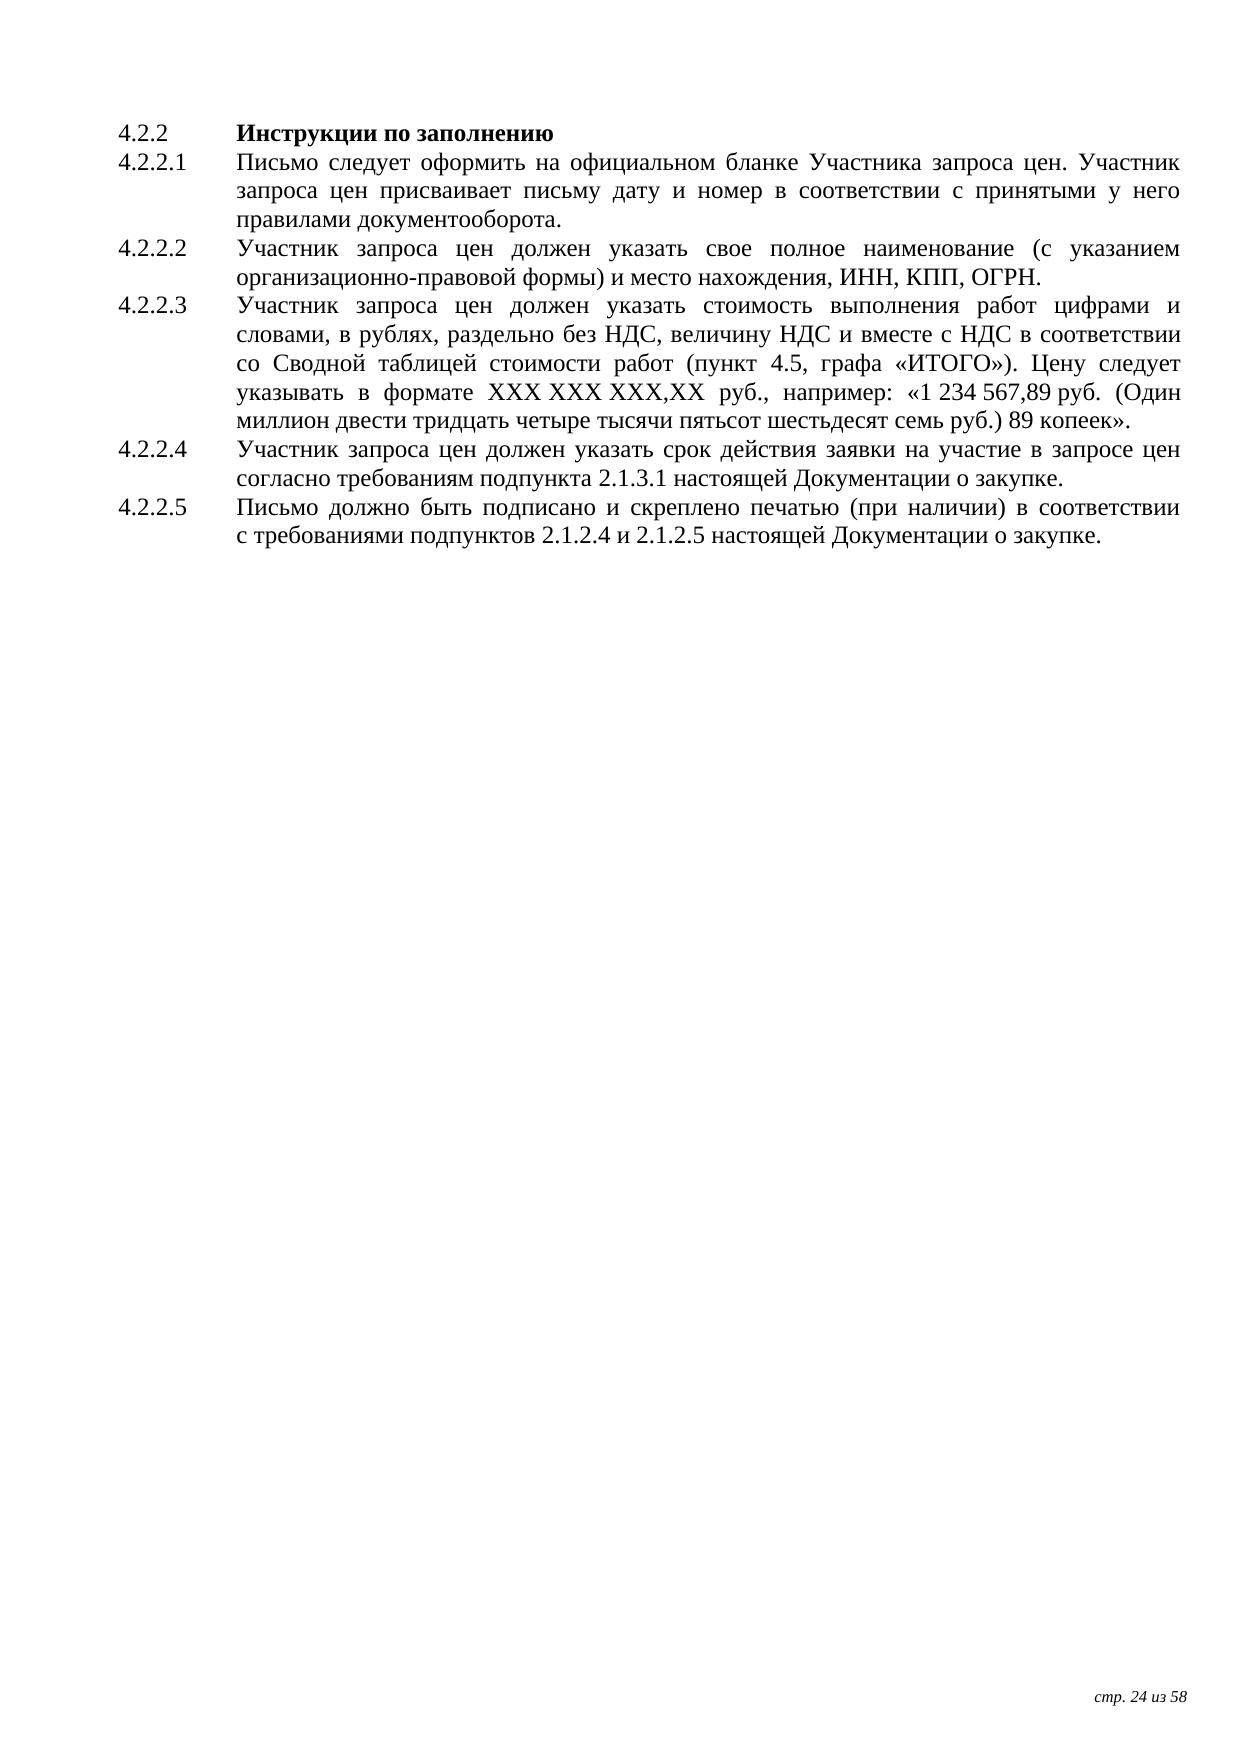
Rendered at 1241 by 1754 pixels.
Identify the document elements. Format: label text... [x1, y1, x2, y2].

text Участник запроса цен должен указать срок действия заявки на участие в запросе цен согласно требованиям подпункта 2.1.3.1 настоящей Документации о закупке. [118, 434, 1181, 492]
text Инструкции по заполнению [118, 118, 1181, 147]
text Участник запроса цен должен указать свое полное наименование (с указанием организационно-правовой формы) и место нахождения, ИНН, КПП, ОГРН. [118, 233, 1181, 291]
text Письмо должно быть подписано и скреплено печатью (при наличии) в соответствии с требованиями подпунктов 2.1.2.4 и 2.1.2.5 настоящей Документации о закупке. [118, 492, 1181, 549]
text Участник запроса цен должен указать стоимость выполнения работ цифрами и словами, в рублях, раздельно без НДС, величину НДС и вместе с НДС в соответствии со Сводной таблицей стоимости работ (пункт 4.5, графа «ИТОГО»). Цену следует указывать в формате ХХХ ХХХ ХХХ,ХХ руб., например: «1 234 567,89 руб. (Один миллион двести тридцать четыре тысячи пятьсот шестьдесят семь руб.) 89 копеек». [118, 291, 1181, 434]
text Письмо следует оформить на официальном бланке Участника запроса цен. Участник запроса цен присваивает письму дату и номер в соответствии с принятыми у него правилами документооборота. [118, 147, 1181, 233]
